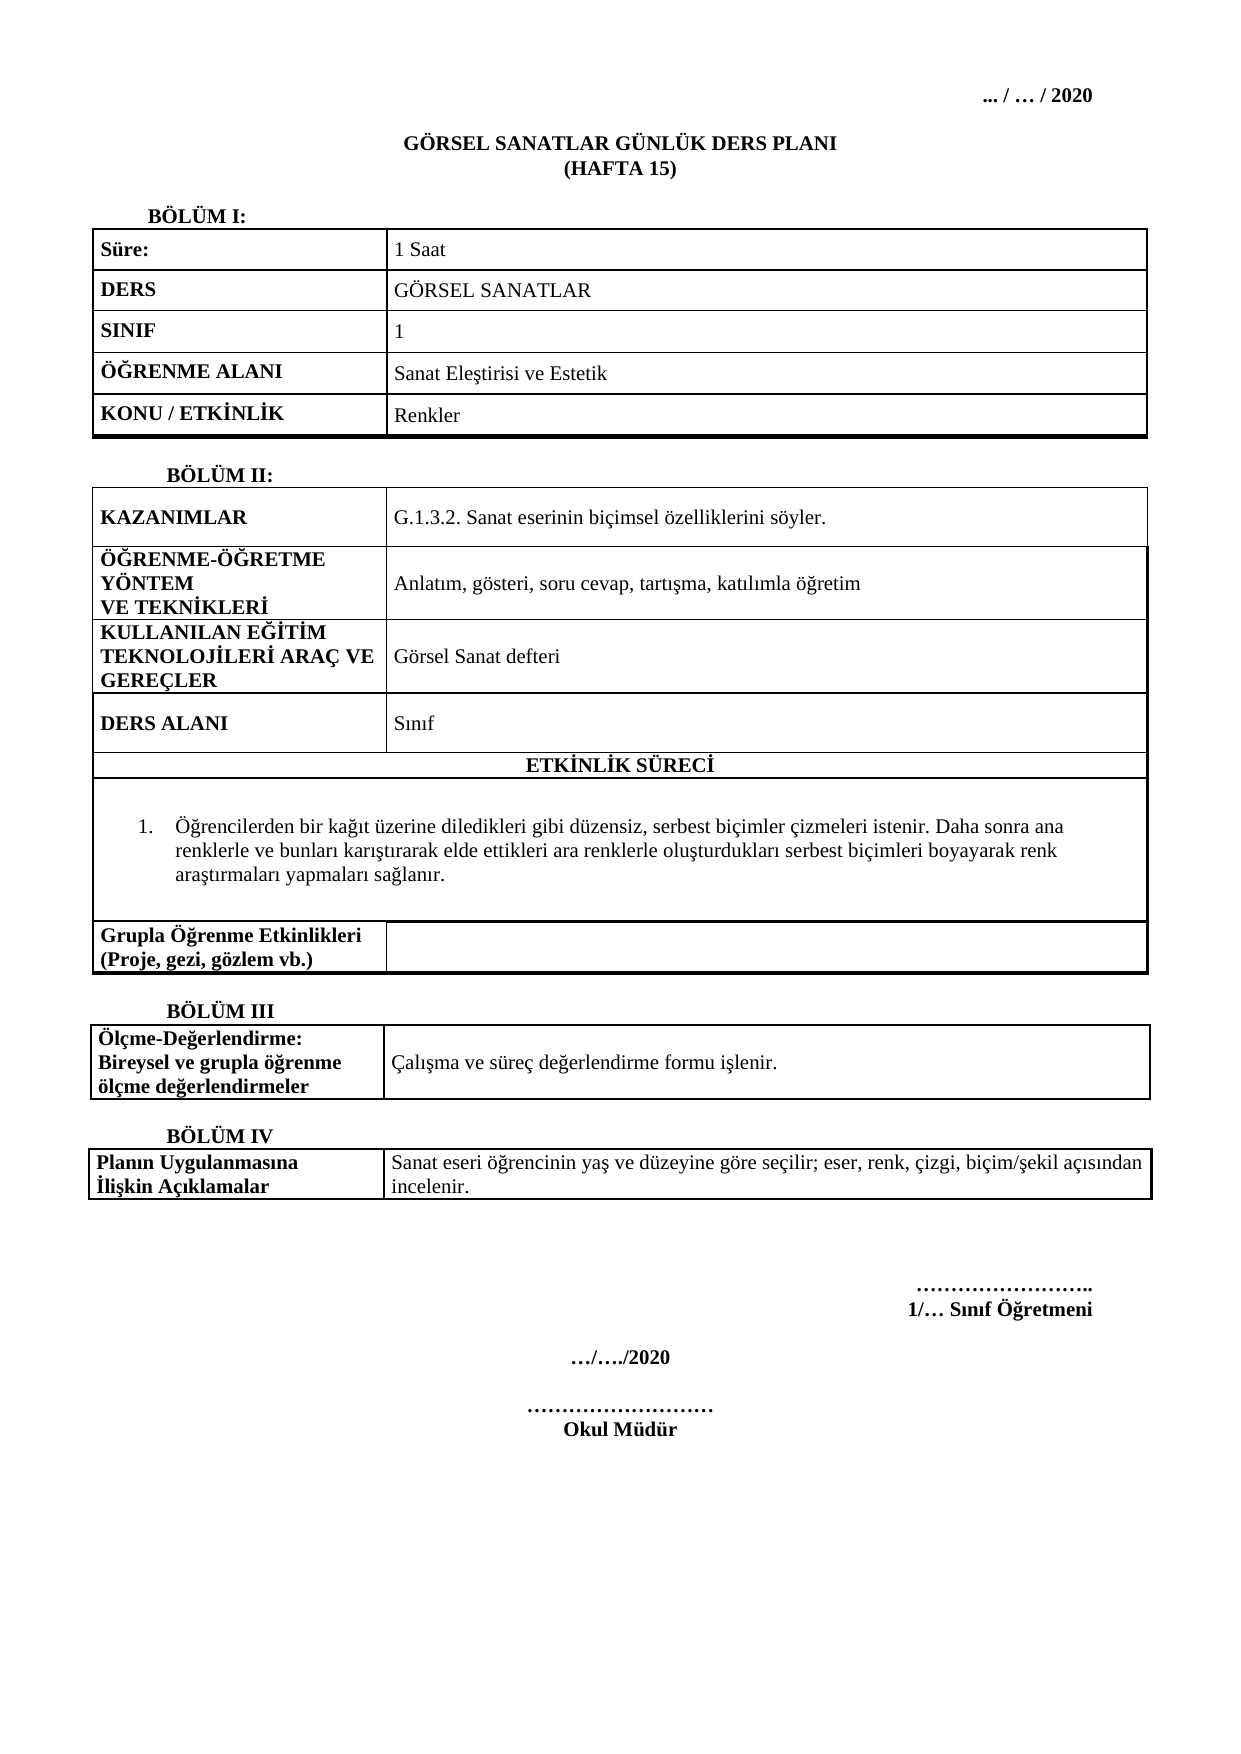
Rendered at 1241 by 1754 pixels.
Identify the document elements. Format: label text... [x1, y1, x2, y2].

subtitle BÖLÜM IV [148, 1124, 1093, 1148]
table_header G.1.3.2. Sanat eserinin biçimsel özelliklerini söyler. [387, 488, 1147, 546]
text …/…./2020 [148, 1344, 1093, 1369]
text …………………….. [148, 1272, 1093, 1296]
table_cell DERS [94, 271, 386, 310]
table_header Çalışma ve süreç değerlendirme formu işlenir. [385, 1026, 1149, 1098]
table_cell Görsel Sanat defteri [387, 620, 1146, 692]
table_cell Anlatım, gösteri, soru cevap, tartışma, katılımla öğretim [387, 547, 1146, 619]
table_header Ölçme-Değerlendirme: Bireysel ve grupla öğrenme ölçme değerlendirmeler [92, 1026, 383, 1098]
text (HAFTA 15) [148, 155, 1093, 179]
table_header KAZANIMLAR [93, 488, 386, 546]
table_cell Renkler [388, 395, 1146, 434]
text BÖLÜM I: [148, 203, 1093, 228]
subtitle BÖLÜM III [148, 999, 1093, 1023]
table_header Süre: [94, 230, 386, 269]
table_cell ETKİNLİK SÜRECİ [94, 753, 1146, 777]
table_cell Öğrencilerden bir kağıt üzerine diledikleri gibi düzensiz, serbest biçimler çizmeleri istenir. Daha sonra ana renklerle ve bunları karıştırarak elde ettikleri ara renklerle oluşturdukları serbest biçimleri boyayarak renk araştırmaları yapmaları sağlanır. [94, 779, 1146, 920]
table_header Sanat eseri öğrencinin yaş ve düzeyine göre seçilir; eser, renk, çizgi, biçim/şekil açısından incelenir. [385, 1150, 1150, 1198]
table_cell GÖRSEL SANATLAR [388, 271, 1146, 310]
table_cell Grupla Öğrenme Etkinlikleri (Proje, gezi, gözlem vb.) [94, 922, 386, 971]
text Okul Müdür [148, 1417, 1093, 1441]
table_cell Sanat Eleştirisi ve Estetik [388, 353, 1146, 393]
table_header 1 Saat [388, 230, 1146, 269]
text ……………………… [148, 1393, 1093, 1417]
table_cell KULLANILAN EĞİTİM TEKNOLOJİLERİ ARAÇ VE GEREÇLER [93, 620, 386, 692]
text ... / … / 2020 [148, 83, 1093, 107]
table_cell DERS ALANI [94, 694, 386, 752]
table_cell Sınıf [387, 694, 1146, 752]
table_cell KONU / ETKİNLİK [94, 395, 386, 434]
text BÖLÜM II: [148, 463, 1093, 487]
table_cell ÖĞRENME ALANI [94, 353, 386, 393]
table_header Planın Uygulanmasına İlişkin Açıklamalar [90, 1150, 383, 1198]
table_cell 1 [388, 311, 1146, 352]
table_cell [387, 923, 1146, 971]
text GÖRSEL SANATLAR GÜNLÜK DERS PLANI [148, 131, 1093, 155]
table_cell ÖĞRENME-ÖĞRETME YÖNTEM VE TEKNİKLERİ [93, 547, 386, 619]
table_cell SINIF [94, 311, 386, 352]
text 1/… Sınıf Öğretmeni [148, 1296, 1093, 1321]
